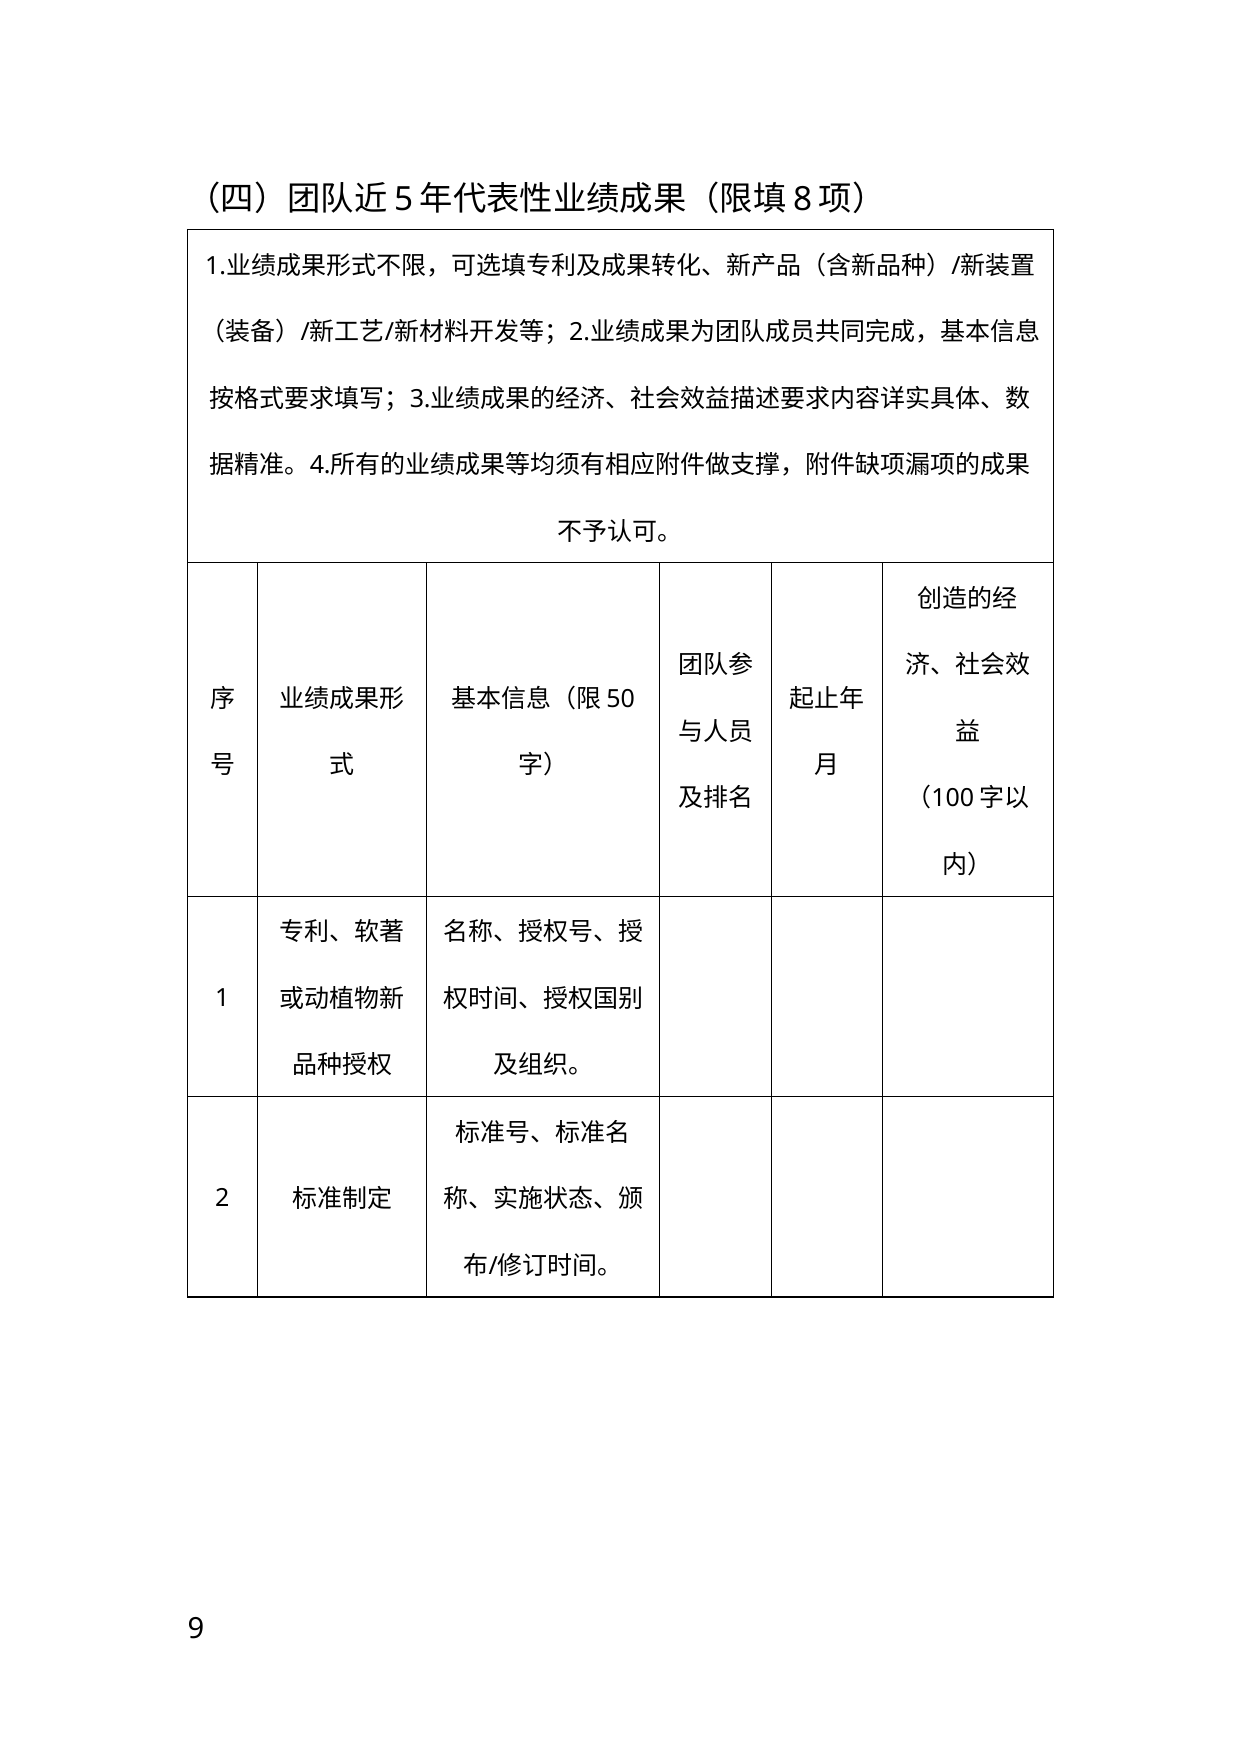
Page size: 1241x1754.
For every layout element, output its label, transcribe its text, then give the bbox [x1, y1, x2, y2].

table_cell [883, 897, 1053, 1096]
table_cell 起止年月 [772, 563, 882, 896]
table_cell [772, 1097, 882, 1296]
table_cell 团队参与人员及排名 [660, 563, 771, 896]
table_header 1.业绩成果形式不限，可选填专利及成果转化、新产品（含新品种）/新装置（装备）/新工艺/新材料开发等；2.业绩成果为团队成员共同完成，基本信息按格式要求填写；3.业绩成果的经济、社会效益描述要求内容详实具体、数据精准。4.所有的业绩成果等均须有相应附件做支撑，附件缺项漏项的成果不予认可。 [188, 230, 1053, 562]
table_cell 创造的经济、社会效益 （100字以内） [883, 563, 1053, 896]
table_cell 序号 [188, 563, 257, 896]
table_cell 名称、授权号、授权时间、授权国别及组织。 [427, 897, 659, 1096]
table_cell [883, 1097, 1053, 1296]
table_cell 基本信息（限50字） [427, 563, 659, 896]
table_cell [772, 897, 882, 1096]
table_cell 标准制定 [258, 1097, 426, 1296]
table_cell 业绩成果形式 [258, 563, 426, 896]
table_cell [660, 897, 771, 1096]
table_cell [660, 1097, 771, 1296]
text （四）团队近5年代表性业绩成果（限填8项） [187, 162, 1053, 229]
table_cell 专利、软著或动植物新品种授权 [258, 897, 426, 1096]
table_cell 2 [188, 1097, 257, 1296]
table_cell 标准号、标准名称、实施状态、颁布/修订时间。 [427, 1097, 659, 1296]
table_cell 1 [188, 897, 257, 1096]
